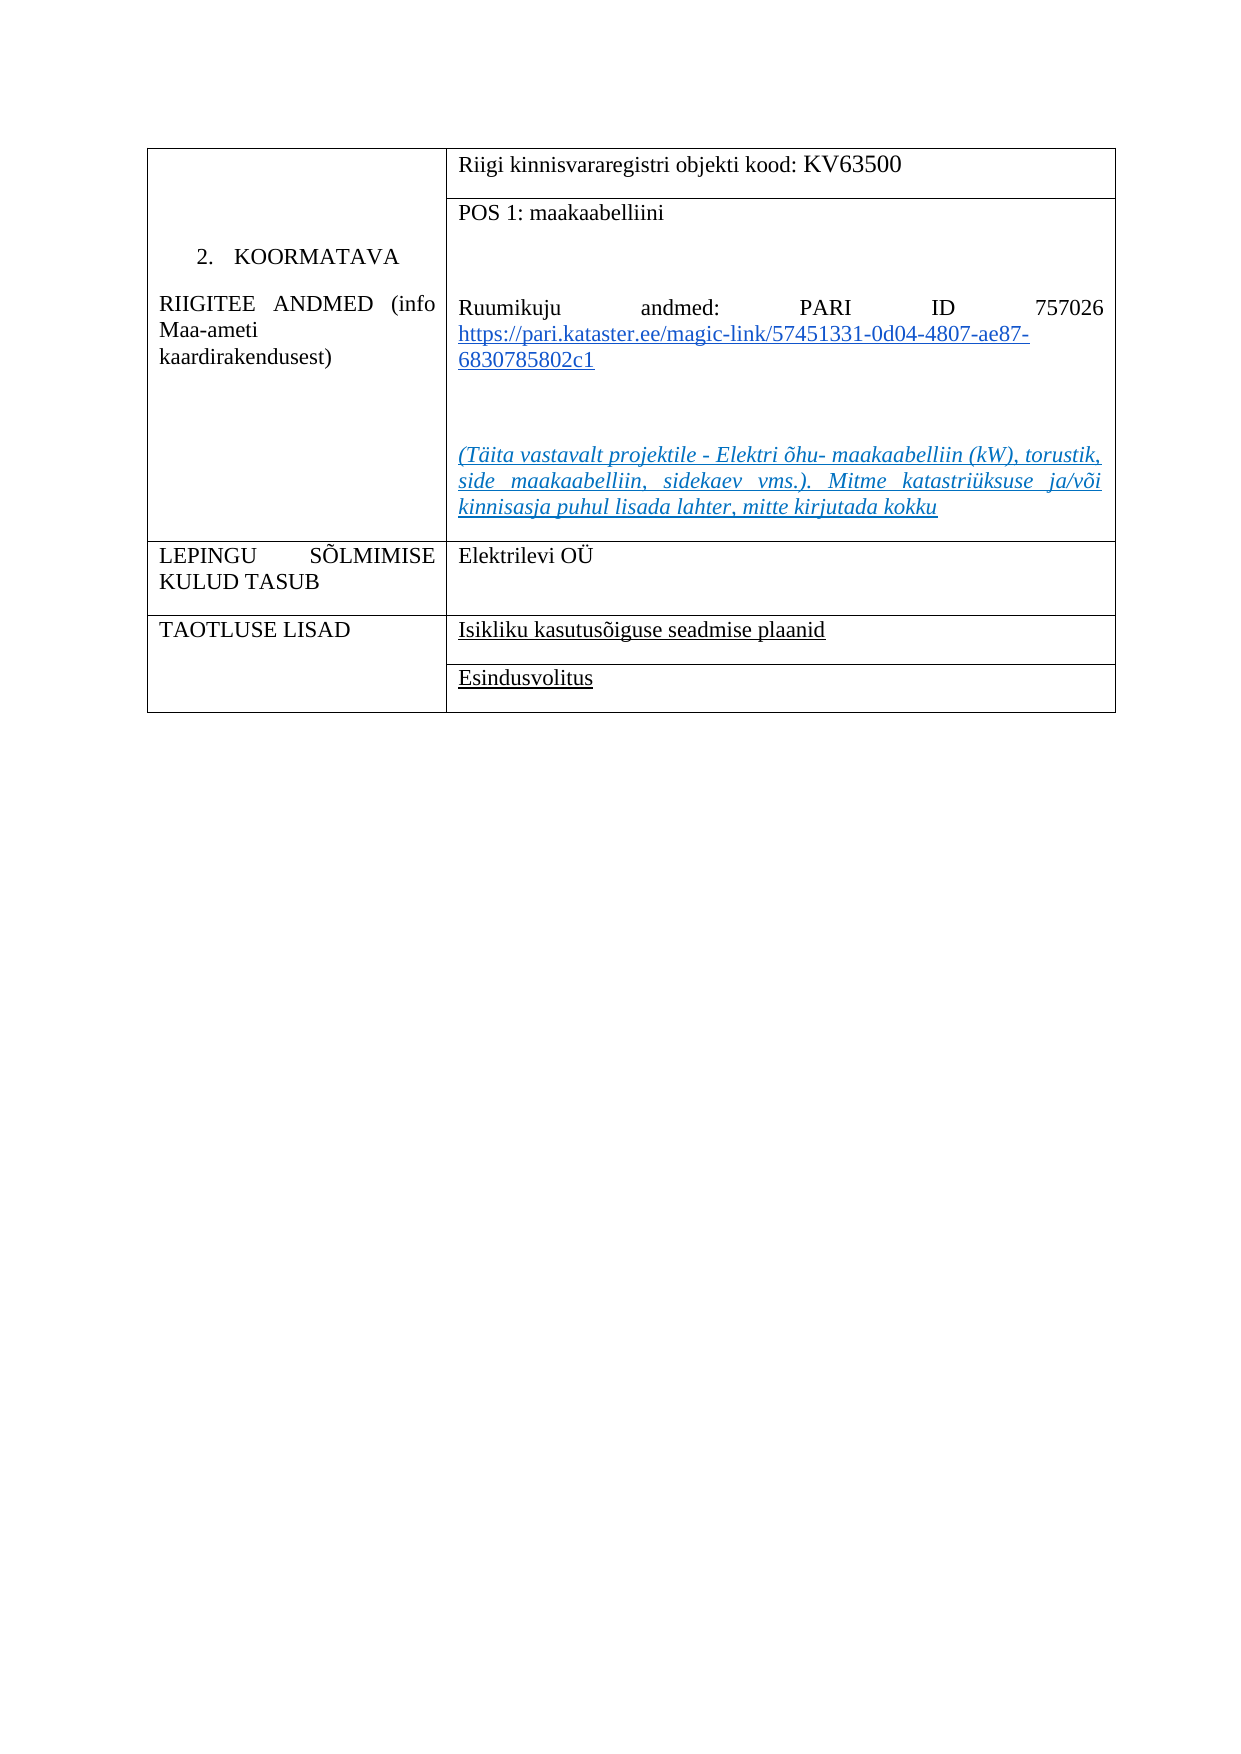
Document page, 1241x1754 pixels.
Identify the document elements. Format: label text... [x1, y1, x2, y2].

table_cell LEPINGU SÕLMIMISE KULUD TASUB [148, 542, 446, 615]
table_cell Elektrilevi OÜ [447, 542, 1115, 615]
table_cell Isikliku kasutusõiguse seadmise plaanid [447, 616, 1115, 663]
table_cell Riigi kinnisvararegistri objekti kood: KV63500 [447, 149, 1115, 198]
table_cell Esindusvolitus [447, 665, 1115, 712]
table_cell TAOTLUSE LISAD [148, 616, 446, 712]
table_cell POS 1: maakaabelliini Ruumikuju andmed: PARI ID 757026 https://pari.kataster.ee/magic-link/57451331-0d04-4807-ae87-6830785802c1 (Täita vastavalt projektile - Elektri õhu- maakaabelliin (kW), torustik, side maakaabelliin, sidekaev vms.). Mitme katastriüksuse ja/või kinnisasja puhul lisada lahter, mitte kirjutada kokku [447, 199, 1115, 541]
